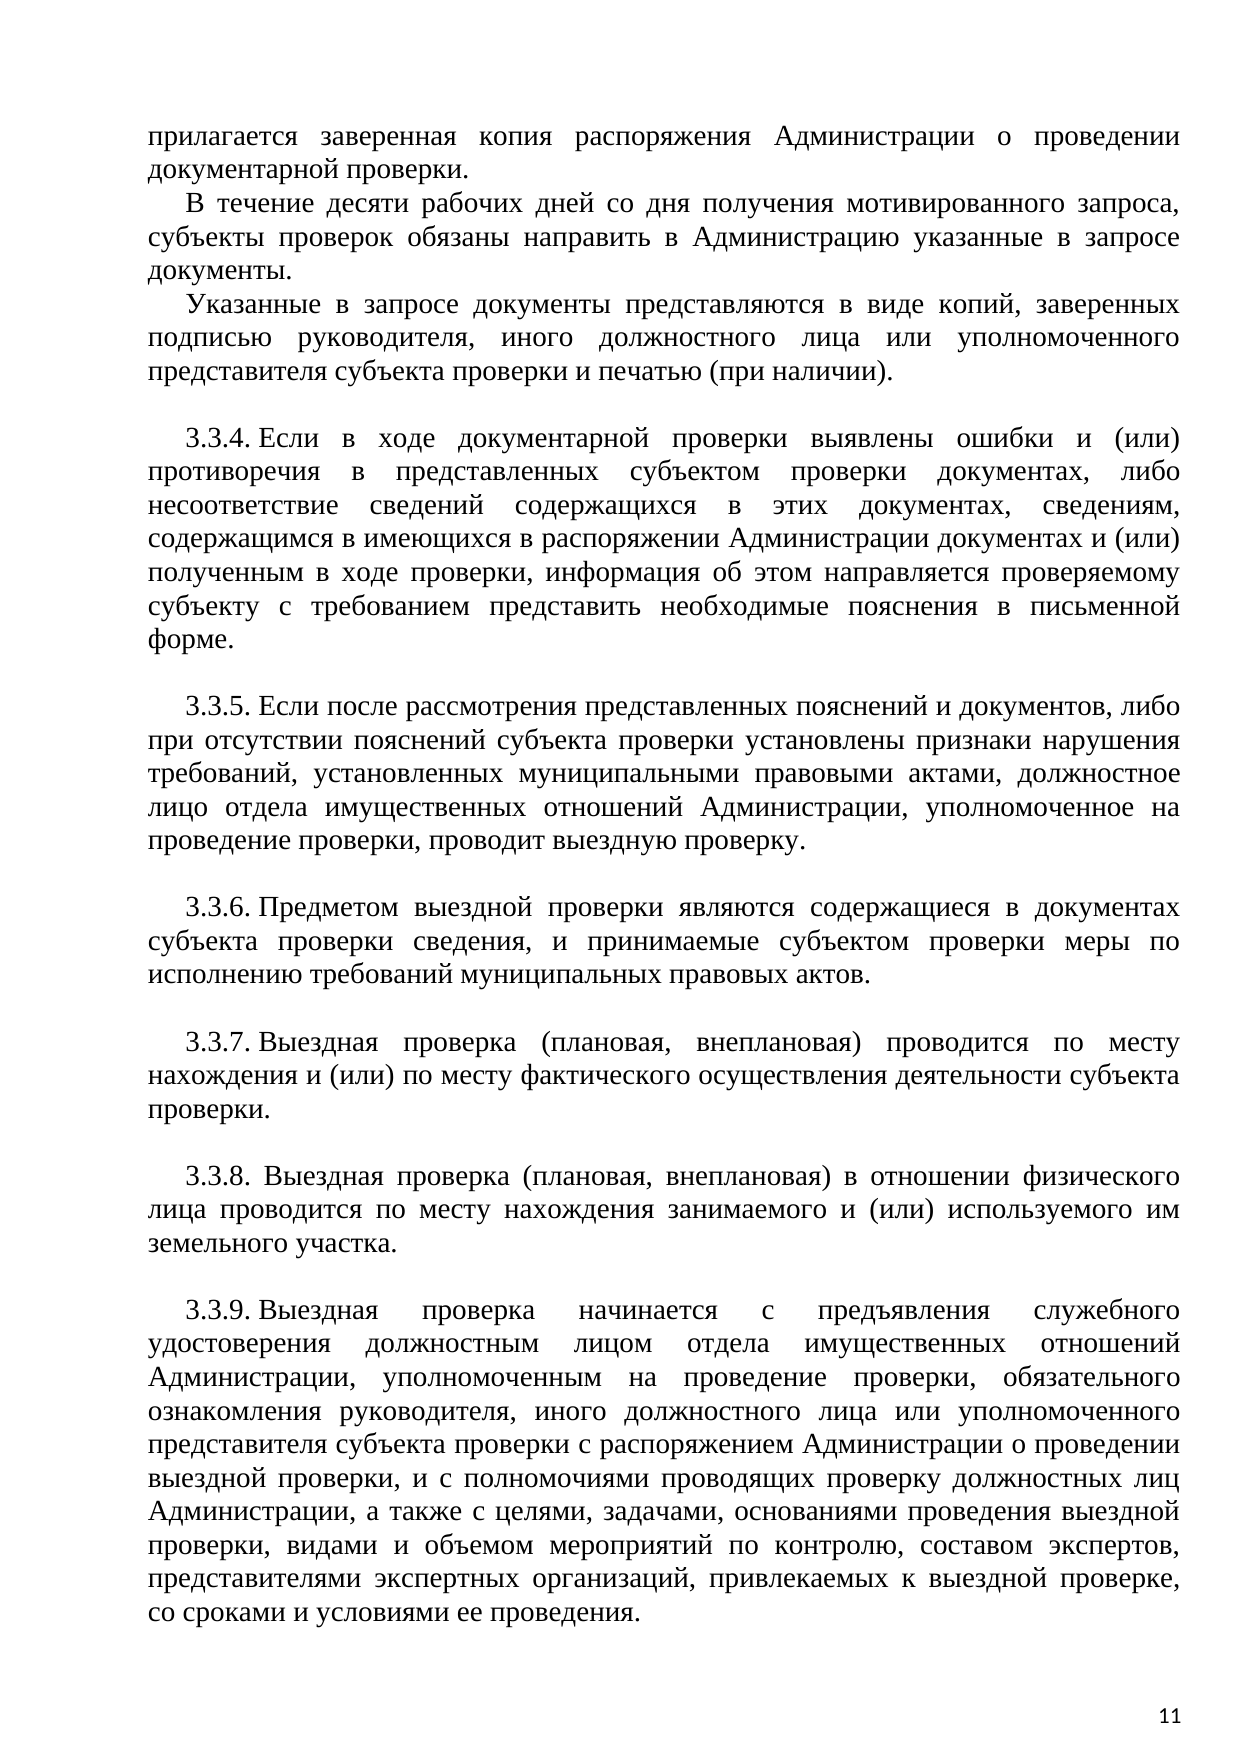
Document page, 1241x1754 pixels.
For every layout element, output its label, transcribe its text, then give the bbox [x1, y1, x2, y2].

text 3.3.6. Предметом выездной проверки являются содержащиеся в документах субъекта проверки сведения, и принимаемые субъектом проверки меры по исполнению требований муниципальных правовых актов. [148, 889, 1181, 990]
text В течение десяти рабочих дней со дня получения мотивированного запроса, субъекты проверок обязаны направить в Администрацию указанные в запросе документы. [148, 185, 1181, 286]
text Указанные в запросе документы представляются в виде копий, заверенных подписью руководителя, иного должностного лица или уполномоченного представителя субъекта проверки и печатью (при наличии). [148, 286, 1181, 386]
text 3.3.9. Выездная проверка начинается с предъявления служебного удостоверения должностным лицом отдела имущественных отношений Администрации, уполномоченным на проведение проверки, обязательного ознакомления руководителя, иного должностного лица или уполномоченного представителя субъекта проверки с распоряжением Администрации о проведении выездной проверки, и с полномочиями проводящих проверку должностных лиц Администрации, а также с целями, задачами, основаниями проведения выездной проверки, видами и объемом мероприятий по контролю, составом экспертов, представителями экспертных организаций, привлекаемых к выездной проверке, со сроками и условиями ее проведения. [148, 1292, 1181, 1627]
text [148, 118, 1181, 185]
text 3.3.8. Выездная проверка (плановая, внеплановая) в отношении физического лица проводится по месту нахождения занимаемого и (или) используемого им земельного участка. [148, 1158, 1181, 1258]
text 3.3.5. Если после рассмотрения представленных пояснений и документов, либо при отсутствии пояснений субъекта проверки установлены признаки нарушения требований, установленных муниципальными правовыми актами, должностное лицо отдела имущественных отношений Администрации, уполномоченное на проведение проверки, проводит выездную проверку. [148, 688, 1181, 856]
text 3.3.4. Если в ходе документарной проверки выявлены ошибки и (или) противоречия в представленных субъектом проверки документах, либо несоответствие сведений содержащихся в этих документах, сведениям, содержащимся в имеющихся в распоряжении Администрации документах и (или) полученным в ходе проверки, информация об этом направляется проверяемому субъекту с требованием представить необходимые пояснения в письменной форме. [148, 420, 1181, 655]
text 3.3.7. Выездная проверка (плановая, внеплановая) проводится по месту нахождения и (или) по месту фактического осуществления деятельности субъекта проверки. [148, 1024, 1181, 1124]
